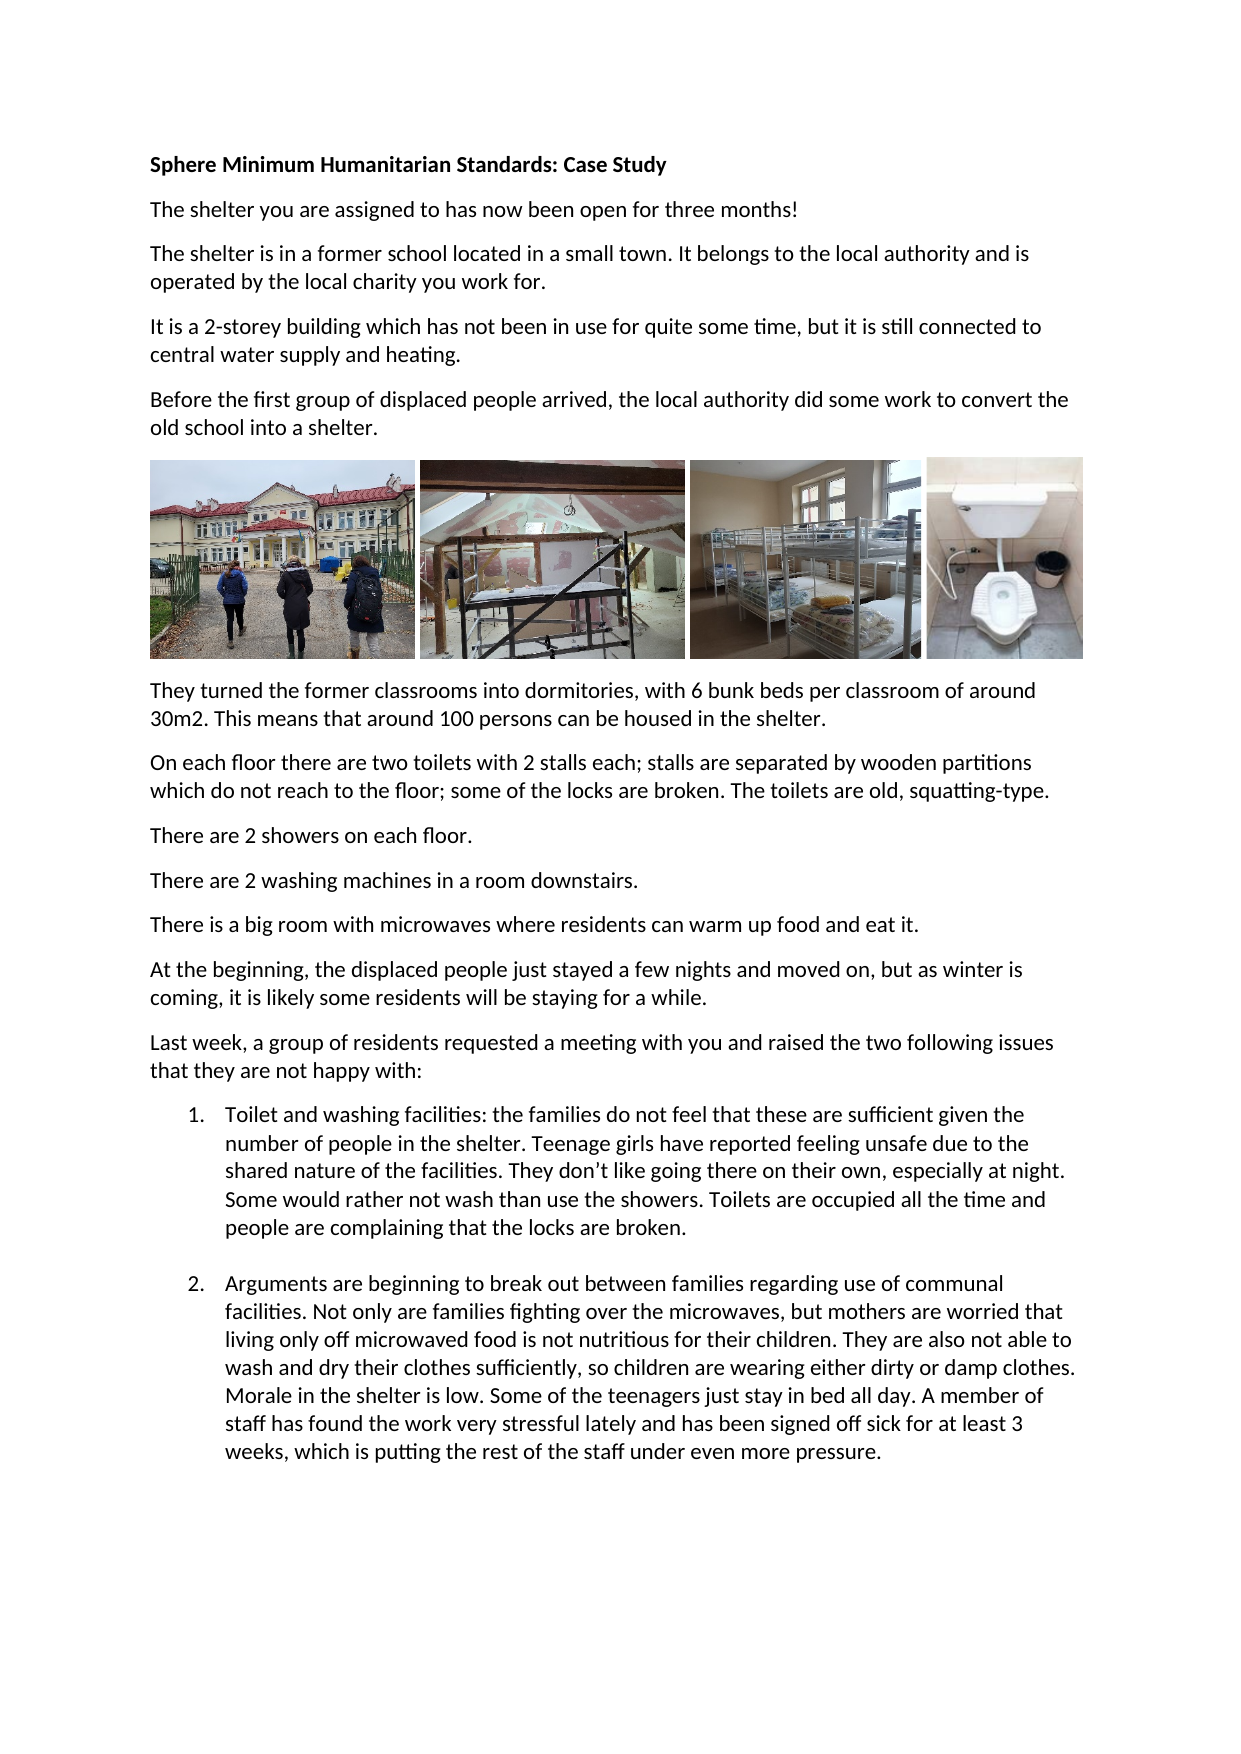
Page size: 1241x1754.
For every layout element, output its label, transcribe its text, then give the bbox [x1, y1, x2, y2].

list Toilet and washing facilities: the families do not feel that these are sufficient given the number of people in the shelter. Teenage girls have reported feeling unsafe due to the shared nature of the facilities. They don’t like going there on their own, especially at night. Some would rather not wash than use the showers. Toilets are occupied all the time and people are complaining that the locks are broken. [187, 1101, 1090, 1241]
text There is a big room with microwaves where residents can warm up food and eat it. [150, 911, 1090, 938]
text The shelter is in a former school located in a small town. It belongs to the local authority and is operated by the local charity you work for. [150, 239, 1090, 295]
text There are 2 showers on each floor. [150, 821, 1090, 849]
text The shelter you are assigned to has now been open for three months! [150, 195, 1090, 223]
picture [150, 460, 415, 659]
list Arguments are beginning to break out between families regarding use of communal facilities. Not only are families fighting over the microwaves, but mothers are worried that living only off microwaved food is not nutritious for their children. They are also not able to wash and dry their clothes sufficiently, so children are wearing either dirty or damp clothes. Morale in the shelter is low. Some of the teenagers just stay in bed all day. A member of staff has found the work very stressful lately and has been signed off sick for at least 3 weeks, which is putting the rest of the staff under even more pressure. [187, 1269, 1090, 1465]
text At the beginning, the displaced people just stayed a few nights and moved on, but as winter is coming, it is likely some residents will be staying for a while. [150, 955, 1090, 1011]
text Sphere Minimum Humanitarian Standards: Case Study [150, 150, 1090, 178]
text They turned the former classrooms into dormitories, with 6 bunk beds per classroom of around 30m2. This means that around 100 persons can be housed in the shelter. [150, 676, 1090, 732]
picture [926, 457, 1083, 659]
picture [420, 460, 685, 659]
text Last week, a group of residents requested a meeting with you and raised the two following issues that they are not happy with: [150, 1028, 1090, 1084]
text On each floor there are two toilets with 2 stalls each; stalls are separated by wooden partitions which do not reach to the floor; some of the locks are broken. The toilets are old, squatting-type. [150, 748, 1090, 804]
text Before the first group of displaced people arrived, the local authority did some work to convert the old school into a shelter. [150, 385, 1090, 441]
text It is a 2-storey building which has not been in use for quite some time, but it is still connected to central water supply and heating. [150, 312, 1090, 368]
text There are 2 washing machines in a room downstairs. [150, 866, 1090, 894]
picture [690, 460, 922, 659]
